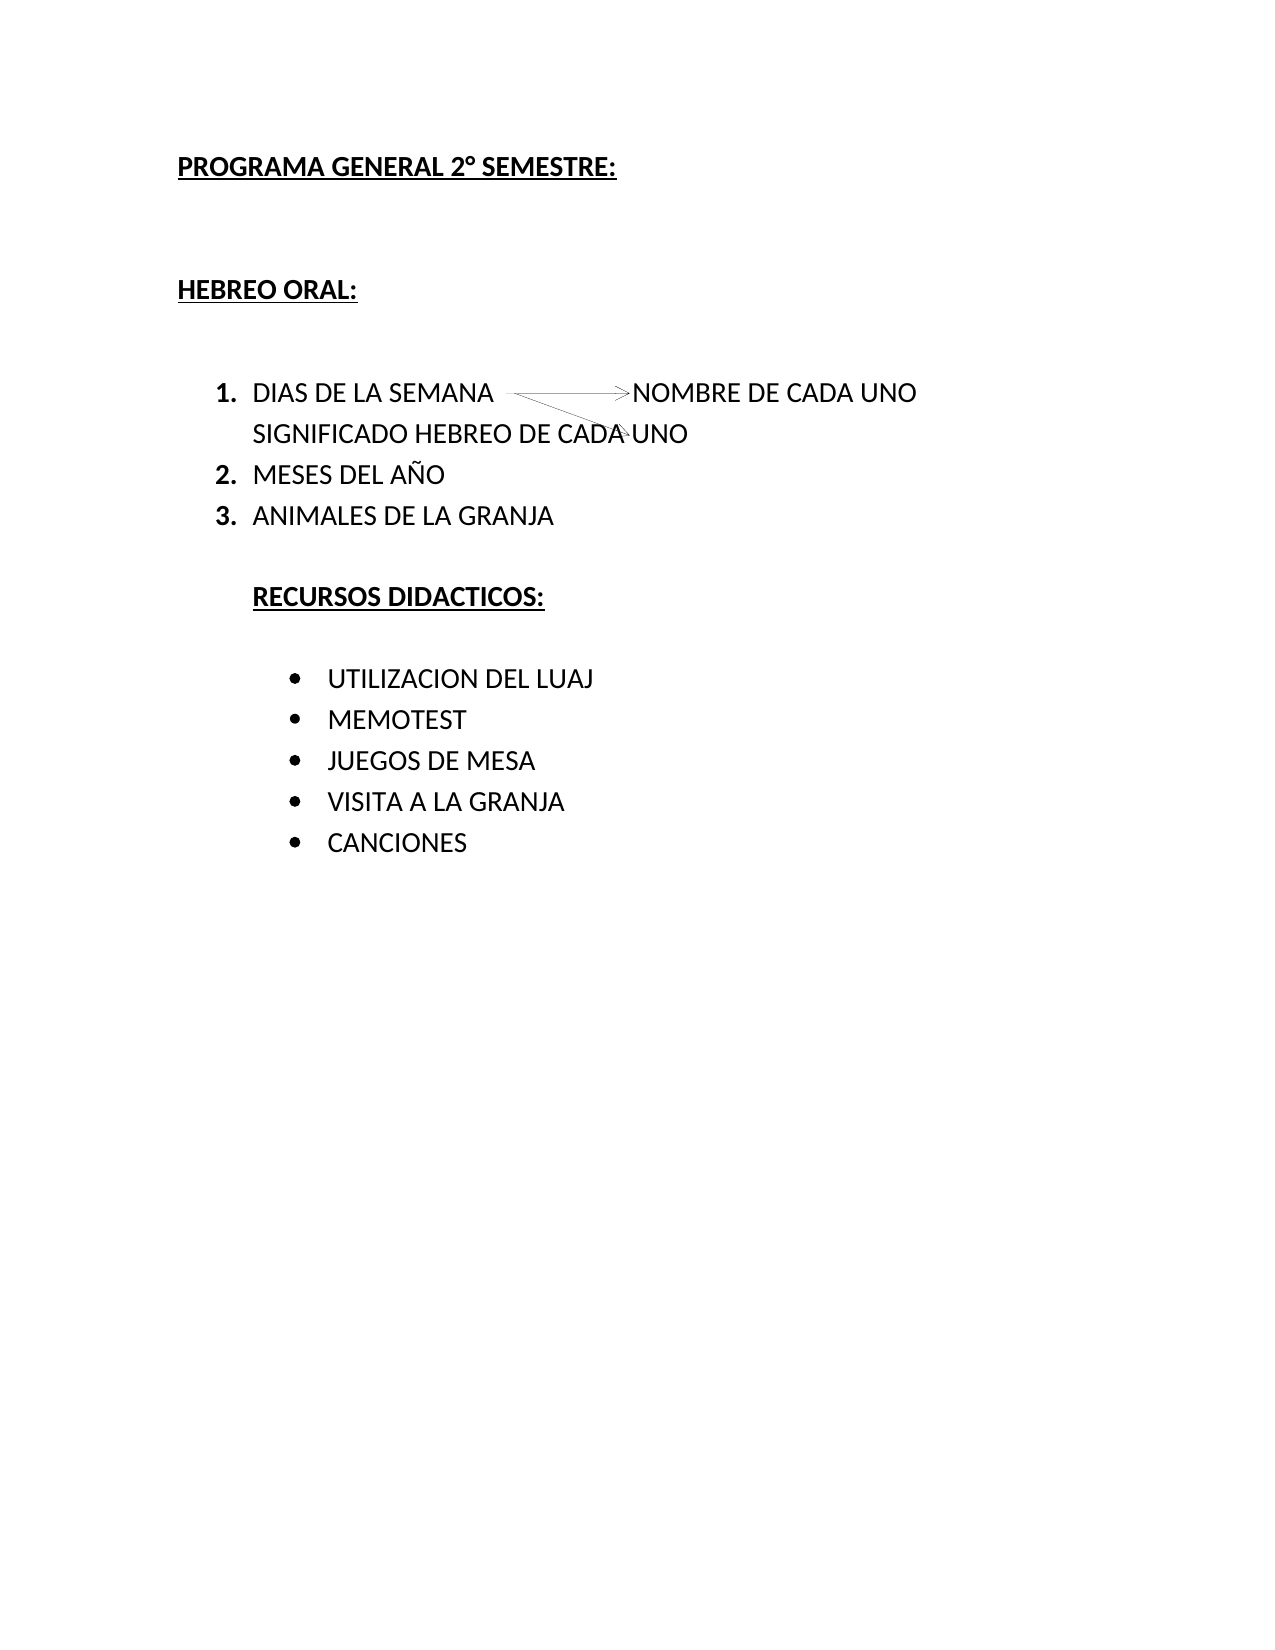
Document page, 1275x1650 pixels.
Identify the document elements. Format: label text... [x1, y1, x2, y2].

list RECURSOS DIDACTICOS: [252, 578, 1098, 614]
list ANIMALES DE LA GRANJA [215, 497, 1098, 532]
list JUEGOS DE MESA [290, 742, 1098, 778]
list DIAS DE LA SEMANA NOMBRE DE CADA UNO [215, 374, 1098, 409]
text PROGRAMA GENERAL 2° SEMESTRE: [177, 148, 1098, 183]
list SIGNIFICADO HEBREO DE CADA UNO [252, 415, 1098, 450]
list MEMOTEST [290, 701, 1098, 737]
list VISITA A LA GRANJA [290, 783, 1098, 819]
text HEBREO ORAL: [177, 271, 1098, 307]
list CANCIONES [290, 824, 1098, 860]
list UTILIZACION DEL LUAJ [290, 660, 1098, 696]
list MESES DEL AÑO [215, 456, 1098, 491]
